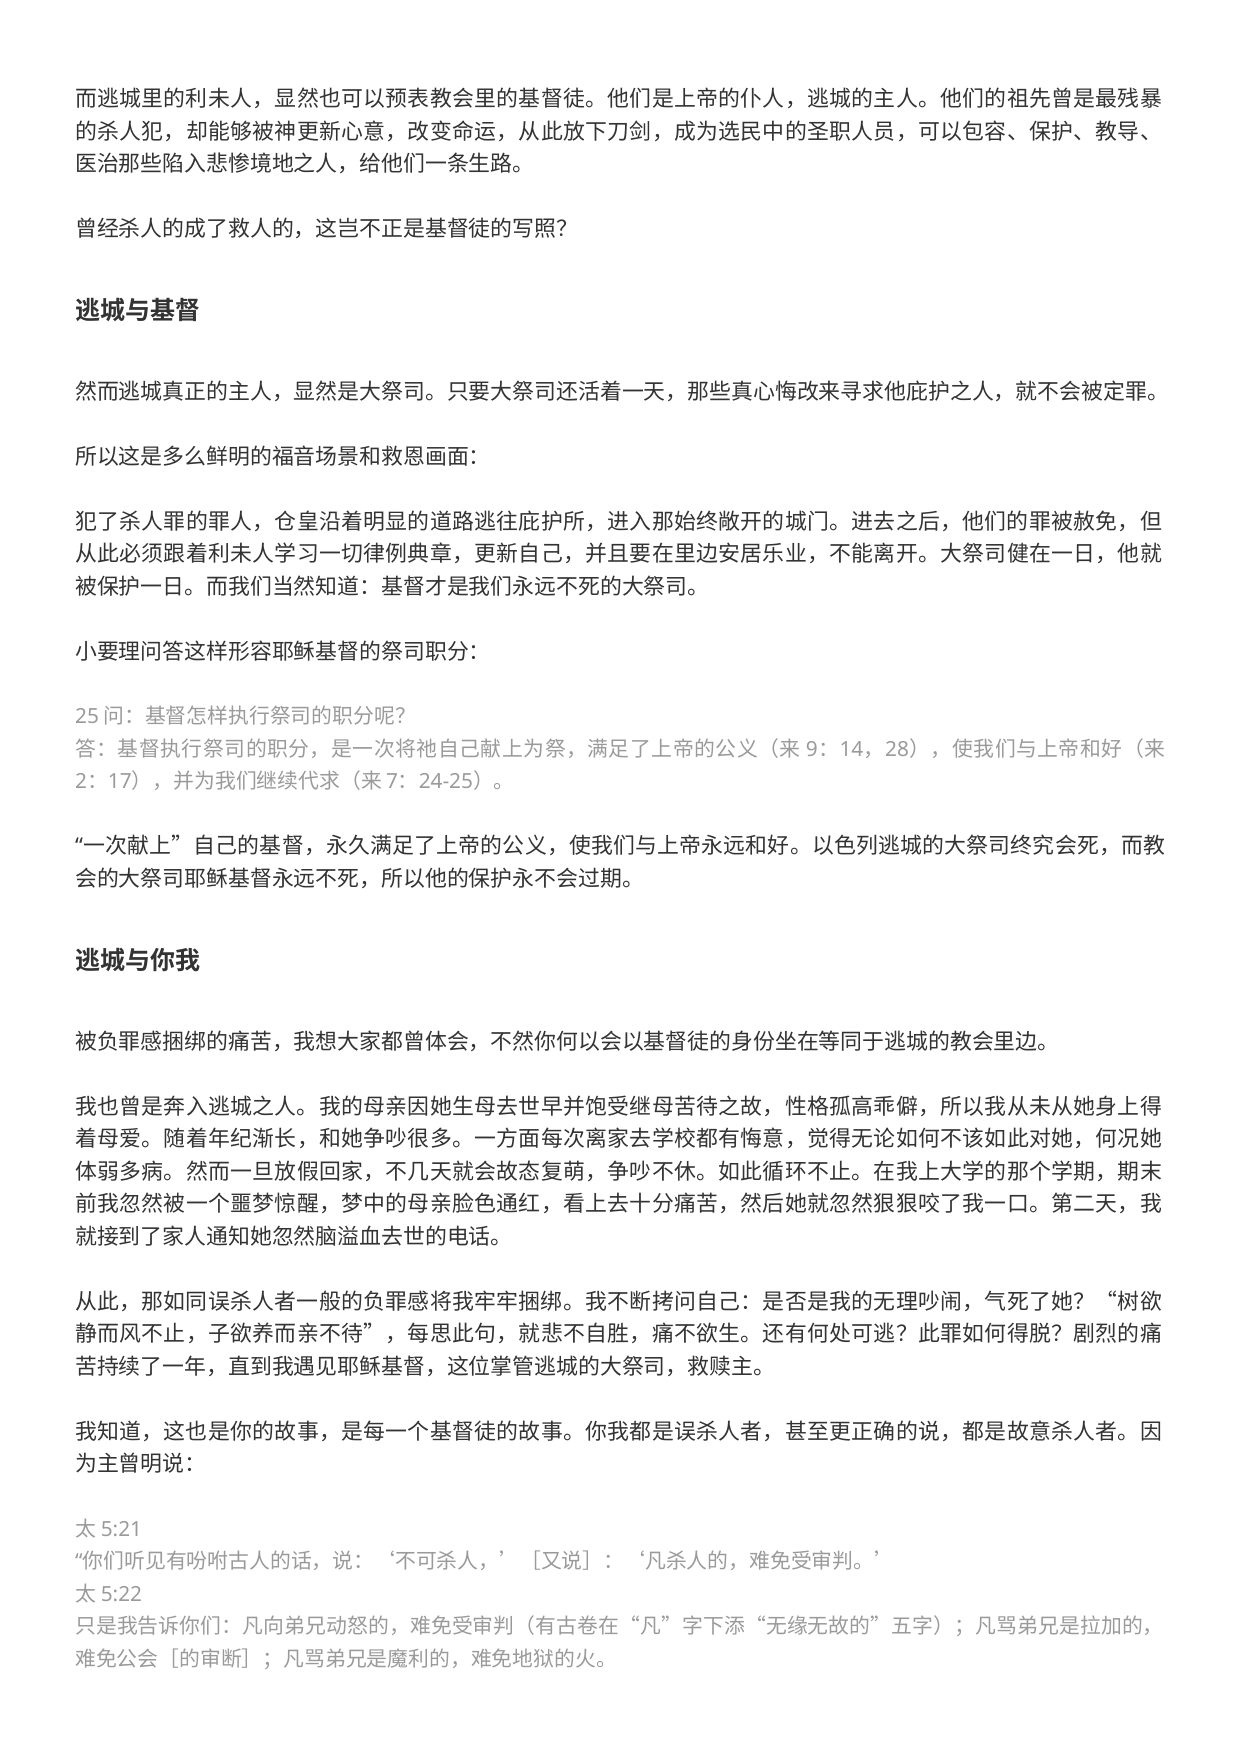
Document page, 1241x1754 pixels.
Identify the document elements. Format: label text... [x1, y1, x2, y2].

text 所以这是多么鲜明的福音场景和救恩画面： [75, 438, 1165, 471]
text “你们听见有吩咐古人的话，说：‘不可杀人，’［又说］：‘凡杀人的，难免受审判。’ [75, 1543, 1165, 1576]
text 我知道，这也是你的故事，是每一个基督徒的故事。你我都是误杀人者，甚至更正确的说，都是故意杀人者。因为主曾明说： [75, 1413, 1165, 1478]
text 我也曾是奔入逃城之人。我的母亲因她生母去世早并饱受继母苦待之故，性格孤高乖僻，所以我从未从她身上得着母爱。随着年纪渐长，和她争吵很多。一方面每次离家去学校都有悔意，觉得无论如何不该如此对她，何况她体弱多病。然而一旦放假回家，不几天就会故态复萌，争吵不休。如此循环不止。在我上大学的那个学期，期末前我忽然被一个噩梦惊醒，梦中的母亲脸色通红，看上去十分痛苦，然后她就忽然狠狠咬了我一口。第二天，我就接到了家人通知她忽然脑溢血去世的电话。 [75, 1088, 1165, 1251]
text 曾经杀人的成了救人的，这岂不正是基督徒的写照？ [75, 211, 1165, 243]
text 被负罪感捆绑的痛苦，我想大家都曾体会，不然你何以会以基督徒的身份坐在等同于逃城的教会里边。 [75, 1023, 1165, 1056]
text 犯了杀人罪的罪人，仓皇沿着明显的道路逃往庇护所，进入那始终敞开的城门。进去之后，他们的罪被赦免，但从此必须跟着利未人学习一切律例典章，更新自己，并且要在里边安居乐业，不能离开。大祭司健在一日，他就被保护一日。而我们当然知道：基督才是我们永远不死的大祭司。 [75, 503, 1165, 601]
text 太 5:21 [75, 1511, 1165, 1543]
text 逃城与你我 [75, 926, 1165, 991]
text 然而逃城真正的主人，显然是大祭司。只要大祭司还活着一天，那些真心悔改来寻求他庇护之人，就不会被定罪。 [75, 373, 1165, 406]
text 只是我告诉你们：凡向弟兄动怒的，难免受审判（有古卷在“凡”字下添“无缘无故的”五字）；凡骂弟兄是拉加的，难免公会［的审断］；凡骂弟兄是魔利的，难免地狱的火。 [75, 1608, 1165, 1673]
text 小要理问答这样形容耶稣基督的祭司职分： [75, 633, 1165, 666]
text 答：基督执行祭司的职分，是一次将祂自己献上为祭，满足了上帝的公义（来9：14，28），使我们与上帝和好（来2：17），并为我们继续代求（来7：24-25）。 [75, 731, 1165, 796]
text 太 5:22 [75, 1576, 1165, 1608]
text 而逃城里的利未人，显然也可以预表教会里的基督徒。他们是上帝的仆人，逃城的主人。他们的祖先曾是最残暴的杀人犯，却能够被神更新心意，改变命运，从此放下刀剑，成为选民中的圣职人员，可以包容、保护、教导、医治那些陷入悲惨境地之人，给他们一条生路。 [75, 81, 1165, 178]
text 25问：基督怎样执行祭司的职分呢？ [75, 698, 1165, 731]
text “一次献上”自己的基督，永久满足了上帝的公义，使我们与上帝永远和好。以色列逃城的大祭司终究会死，而教会的大祭司耶稣基督永远不死，所以他的保护永不会过期。 [75, 828, 1165, 893]
text 从此，那如同误杀人者一般的负罪感将我牢牢捆绑。我不断拷问自己：是否是我的无理吵闹，气死了她？“树欲静而风不止，子欲养而亲不待”，每思此句，就悲不自胜，痛不欲生。还有何处可逃？此罪如何得脱？剧烈的痛苦持续了一年，直到我遇见耶稣基督，这位掌管逃城的大祭司，救赎主。 [75, 1283, 1165, 1381]
text 逃城与基督 [75, 276, 1165, 341]
